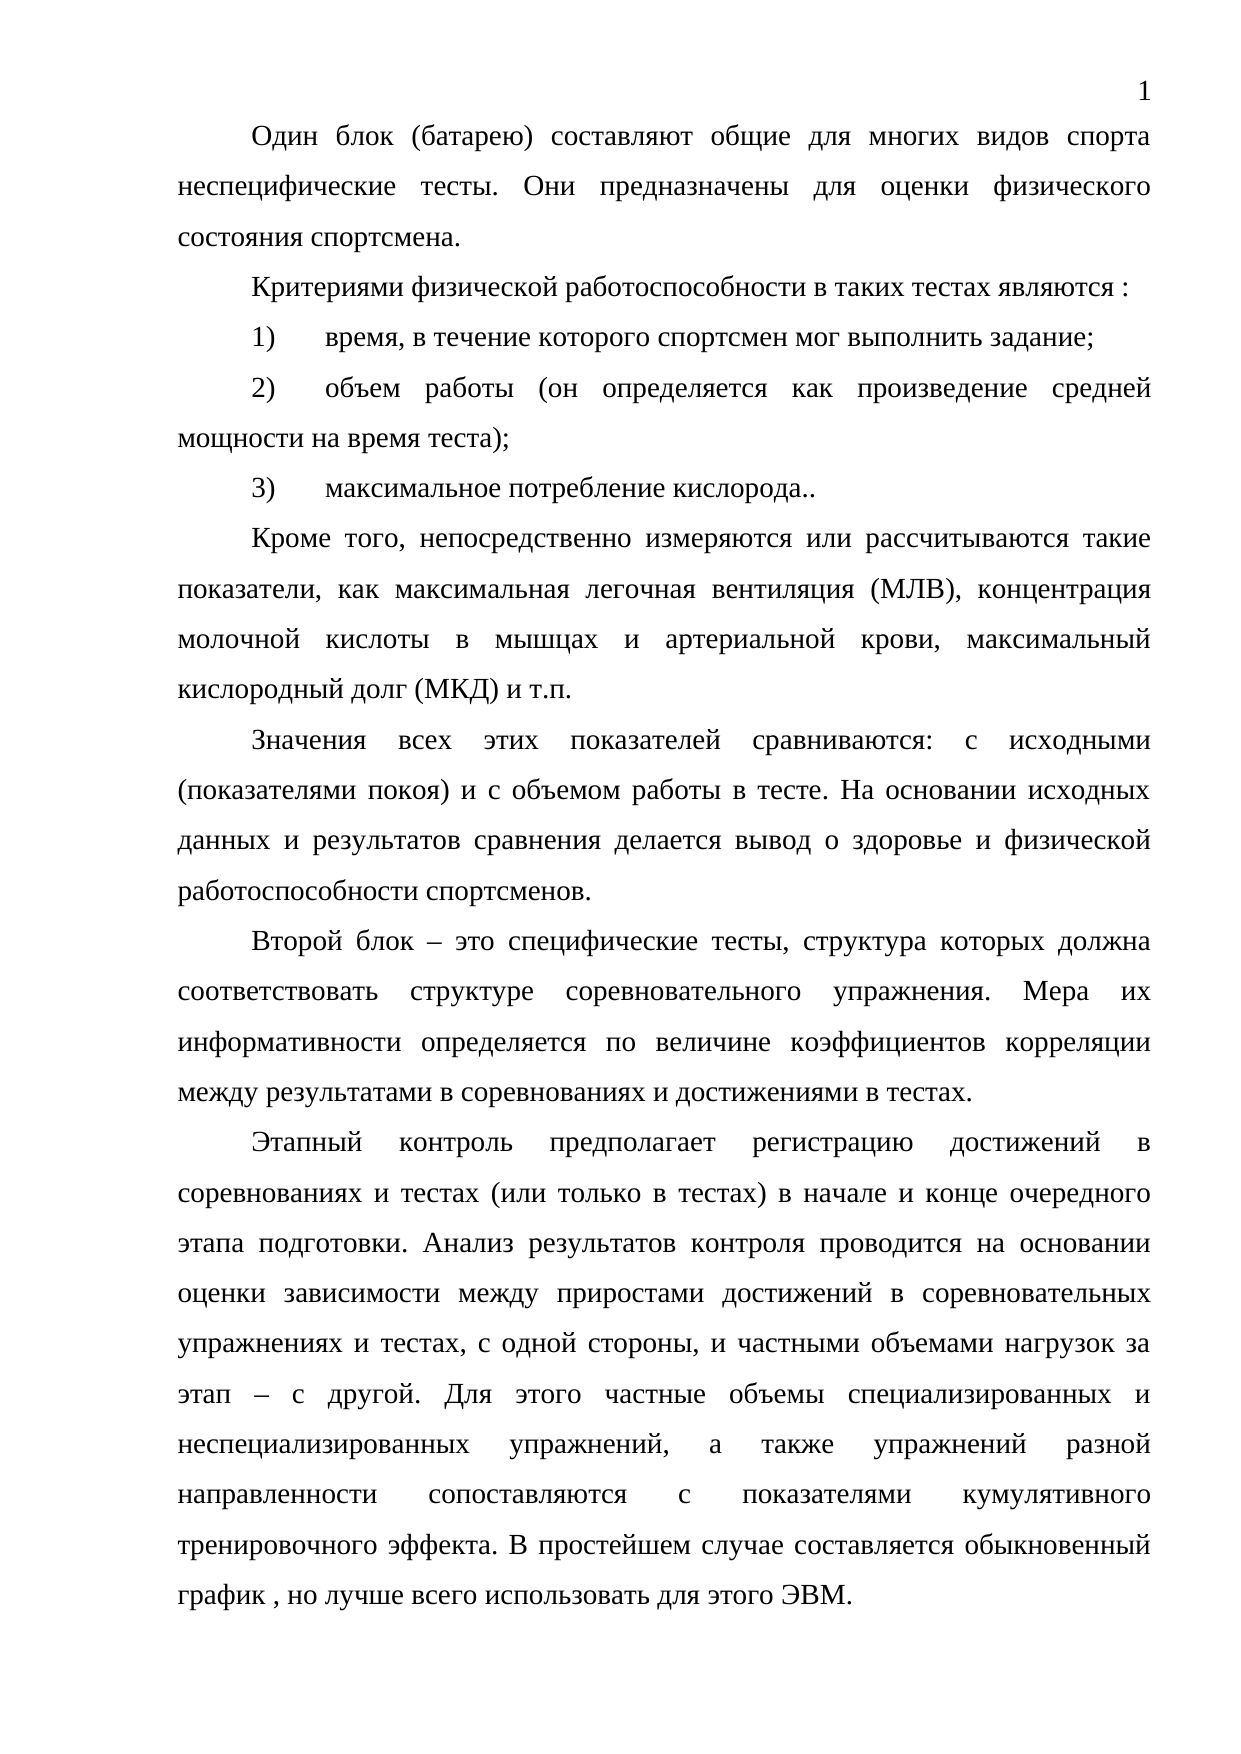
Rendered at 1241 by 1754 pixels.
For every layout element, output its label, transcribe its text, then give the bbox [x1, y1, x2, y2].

text Кроме того, непосредственно измеряются или рассчитываются такие показатели, как максимальная легочная вентиляция (МЛВ), концентрация молочной кислоты в мышцах и артериальной крови, максимальный кислородный долг (МКД) и т.п. [177, 521, 1152, 705]
list объем работы (он определяется как произведение средней мощности на время теста); [177, 370, 1152, 453]
text Один блок (батарею) составляют общие для многих видов спорта неспецифические тесты. Они предназначены для оценки физического состояния спортсмена. [177, 118, 1152, 252]
text Значения всех этих показателей сравниваются: с исходными (показателями покоя) и с объемом работы в тесте. На основании исходных данных и результатов сравнения делается вывод о здоровье и физической работоспособности спортсменов. [177, 722, 1152, 906]
text Критериями физической работоспособности в таких тестах являются : [177, 269, 1152, 303]
list время, в течение которого спортсмен мог выполнить задание; [177, 319, 1152, 353]
text Второй блок – это специфические тесты, структура которых должна соответствовать структуре соревновательного упражнения. Мера их информативности определяется по величине коэффициентов корреляции между результатами в соревнованиях и достижениями в тестах. [177, 923, 1152, 1108]
list максимальное потребление кислорода.. [177, 470, 1152, 504]
text Этапный контроль предполагает регистрацию достижений в соревнованиях и тестах (или только в тестах) в начале и конце очередного этапа подготовки. Анализ результатов контроля проводится на основании оценки зависимости между приростами достижений в соревновательных упражнениях и тестах, с одной стороны, и частными объемами нагрузок за этап – с другой. Для этого частные объемы специализированных и неспециализированных упражнений, а также упражнений разной направленности сопоставляются с показателями кумулятивного тренировочного эффекта. В простейшем случае составляется обыкновенный график , но лучше всего использовать для этого ЭВМ. [177, 1124, 1152, 1611]
